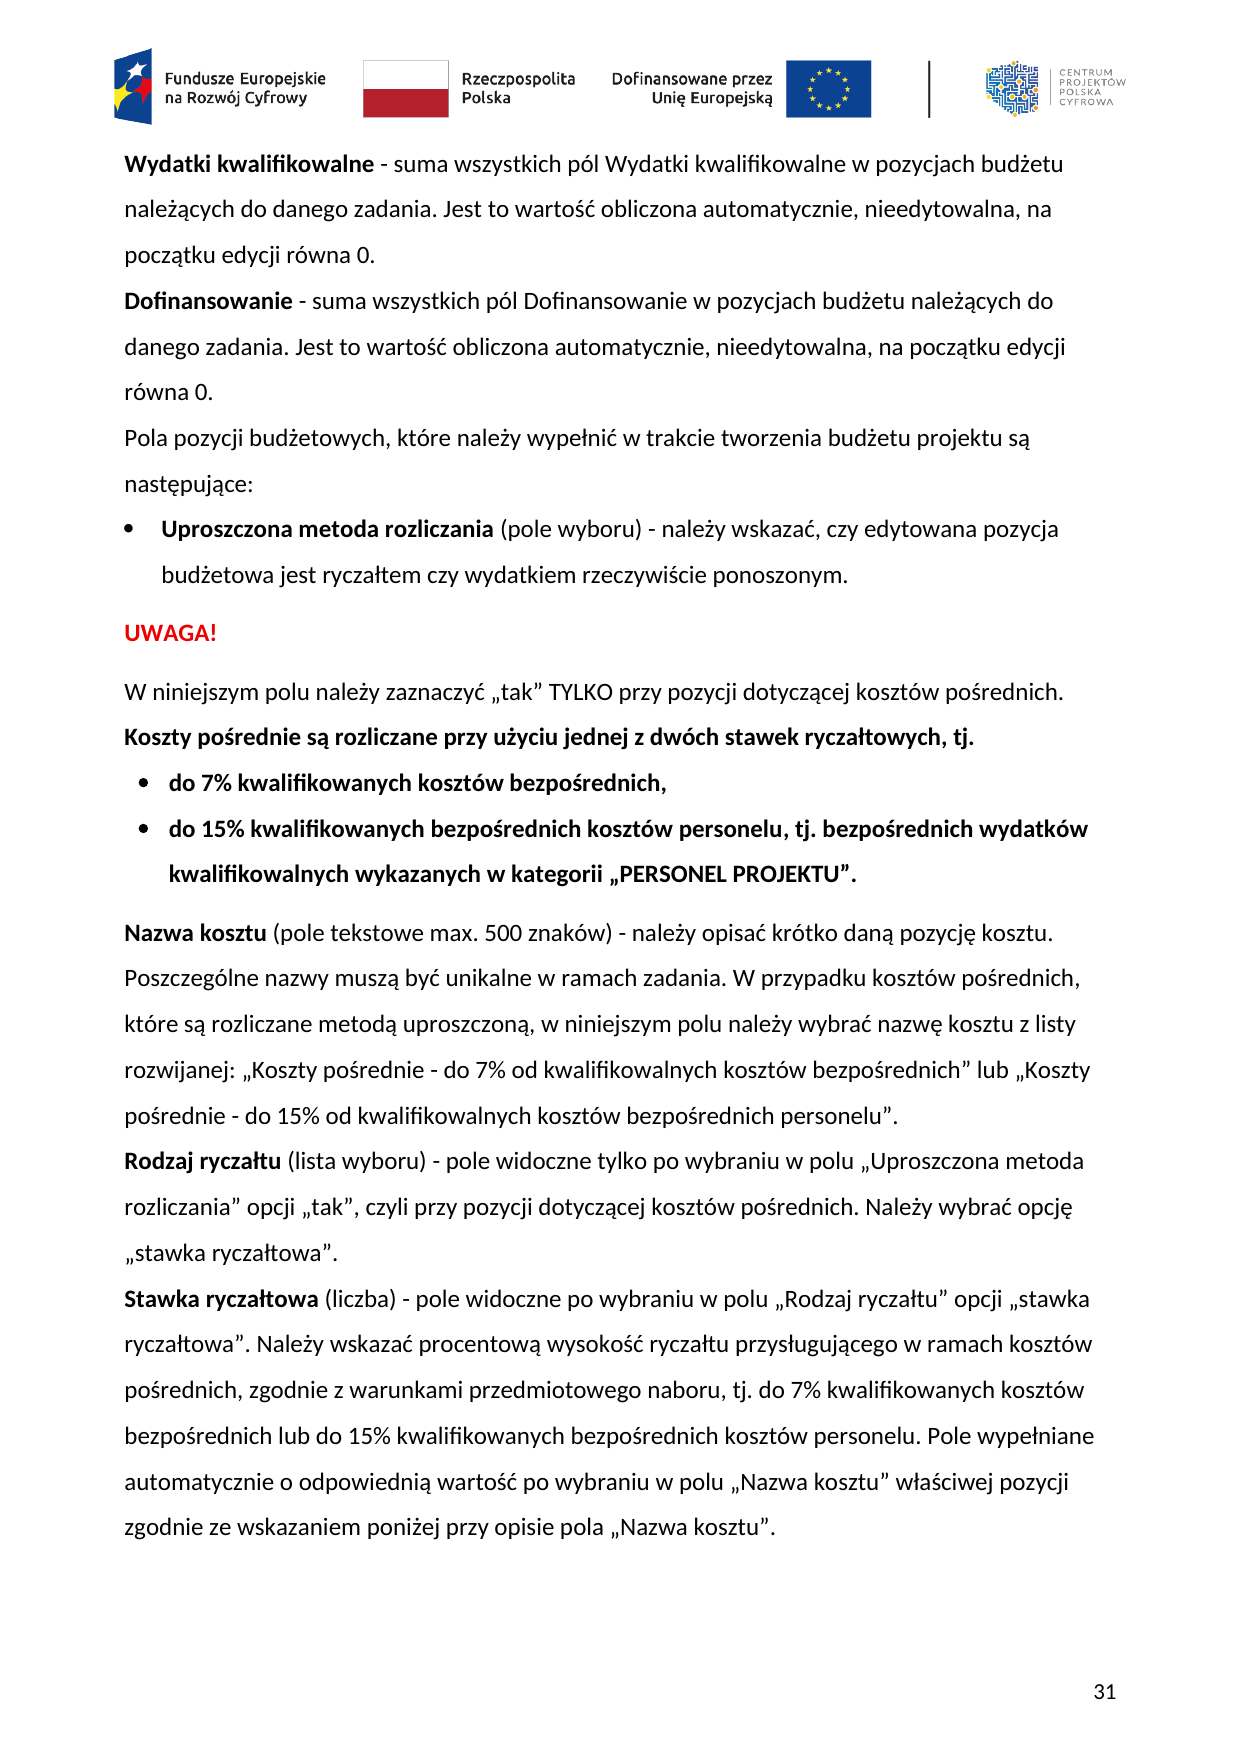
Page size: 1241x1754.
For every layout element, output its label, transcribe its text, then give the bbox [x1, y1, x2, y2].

text Koszty pośrednie są rozliczane przy użyciu jednej z dwóch stawek ryczałtowych, tj. [124, 721, 1116, 752]
list Uproszczona metoda rozliczania (pole wyboru) - należy wskazać, czy edytowana pozycja budżetowa jest ryczałtem czy wydatkiem rzeczywiście ponoszonym. [124, 513, 1116, 590]
text Nazwa kosztu (pole tekstowe max. 500 znaków) - należy opisać krótko daną pozycję kosztu. Poszczególne nazwy muszą być unikalne w ramach zadania. W przypadku kosztów pośrednich, które są rozliczane metodą uproszczoną, w niniejszym polu należy wybrać nazwę kosztu z listy rozwijanej: „Koszty pośrednie - do 7% od kwalifikowalnych kosztów bezpośrednich” lub „Koszty pośrednie - do 15% od kwalifikowalnych kosztów bezpośrednich personelu”. [124, 917, 1116, 1130]
text W niniejszym polu należy zaznaczyć „tak” TYLKO przy pozycji dotyczącej kosztów pośrednich. [124, 676, 1116, 706]
list do 15% kwalifikowanych bezpośrednich kosztów personelu, tj. bezpośrednich wydatków kwalifikowalnych wykazanych w kategorii „PERSONEL PROJEKTU”. [139, 813, 1116, 889]
text Stawka ryczałtowa (liczba) - pole widoczne po wybraniu w polu „Rodzaj ryczałtu” opcji „stawka ryczałtowa”. Należy wskazać procentową wysokość ryczałtu przysługującego w ramach kosztów pośrednich, zgodnie z warunkami przedmiotowego naboru, tj. do 7% kwalifikowanych kosztów bezpośrednich lub do 15% kwalifikowanych bezpośrednich kosztów personelu. Pole wypełniane automatycznie o odpowiednią wartość po wybraniu w polu „Nazwa kosztu” właściwej pozycji zgodnie ze wskazaniem poniżej przy opisie pola „Nazwa kosztu”. [124, 1283, 1116, 1542]
text Dofinansowanie - suma wszystkich pól Dofinansowanie w pozycjach budżetu należących do danego zadania. Jest to wartość obliczona automatycznie, nieedytowalna, na początku edycji równa 0. [124, 285, 1116, 407]
text Rodzaj ryczałtu (lista wyboru) - pole widoczne tylko po wybraniu w polu „Uproszczona metoda rozliczania” opcji „tak”, czyli przy pozycji dotyczącej kosztów pośrednich. Należy wybrać opcję „stawka ryczałtowa”. [124, 1146, 1116, 1267]
text Wydatki kwalifikowalne - suma wszystkich pól Wydatki kwalifikowalne w pozycjach budżetu należących do danego zadania. Jest to wartość obliczona automatycznie, nieedytowalna, na początku edycji równa 0. [124, 148, 1116, 270]
picture [114, 48, 1126, 125]
text Pola pozycji budżetowych, które należy wypełnić w trakcie tworzenia budżetu projektu są następujące: [124, 422, 1116, 498]
list do 7% kwalifikowanych kosztów bezpośrednich, [139, 767, 1116, 798]
text UWAGA! [124, 617, 1116, 648]
